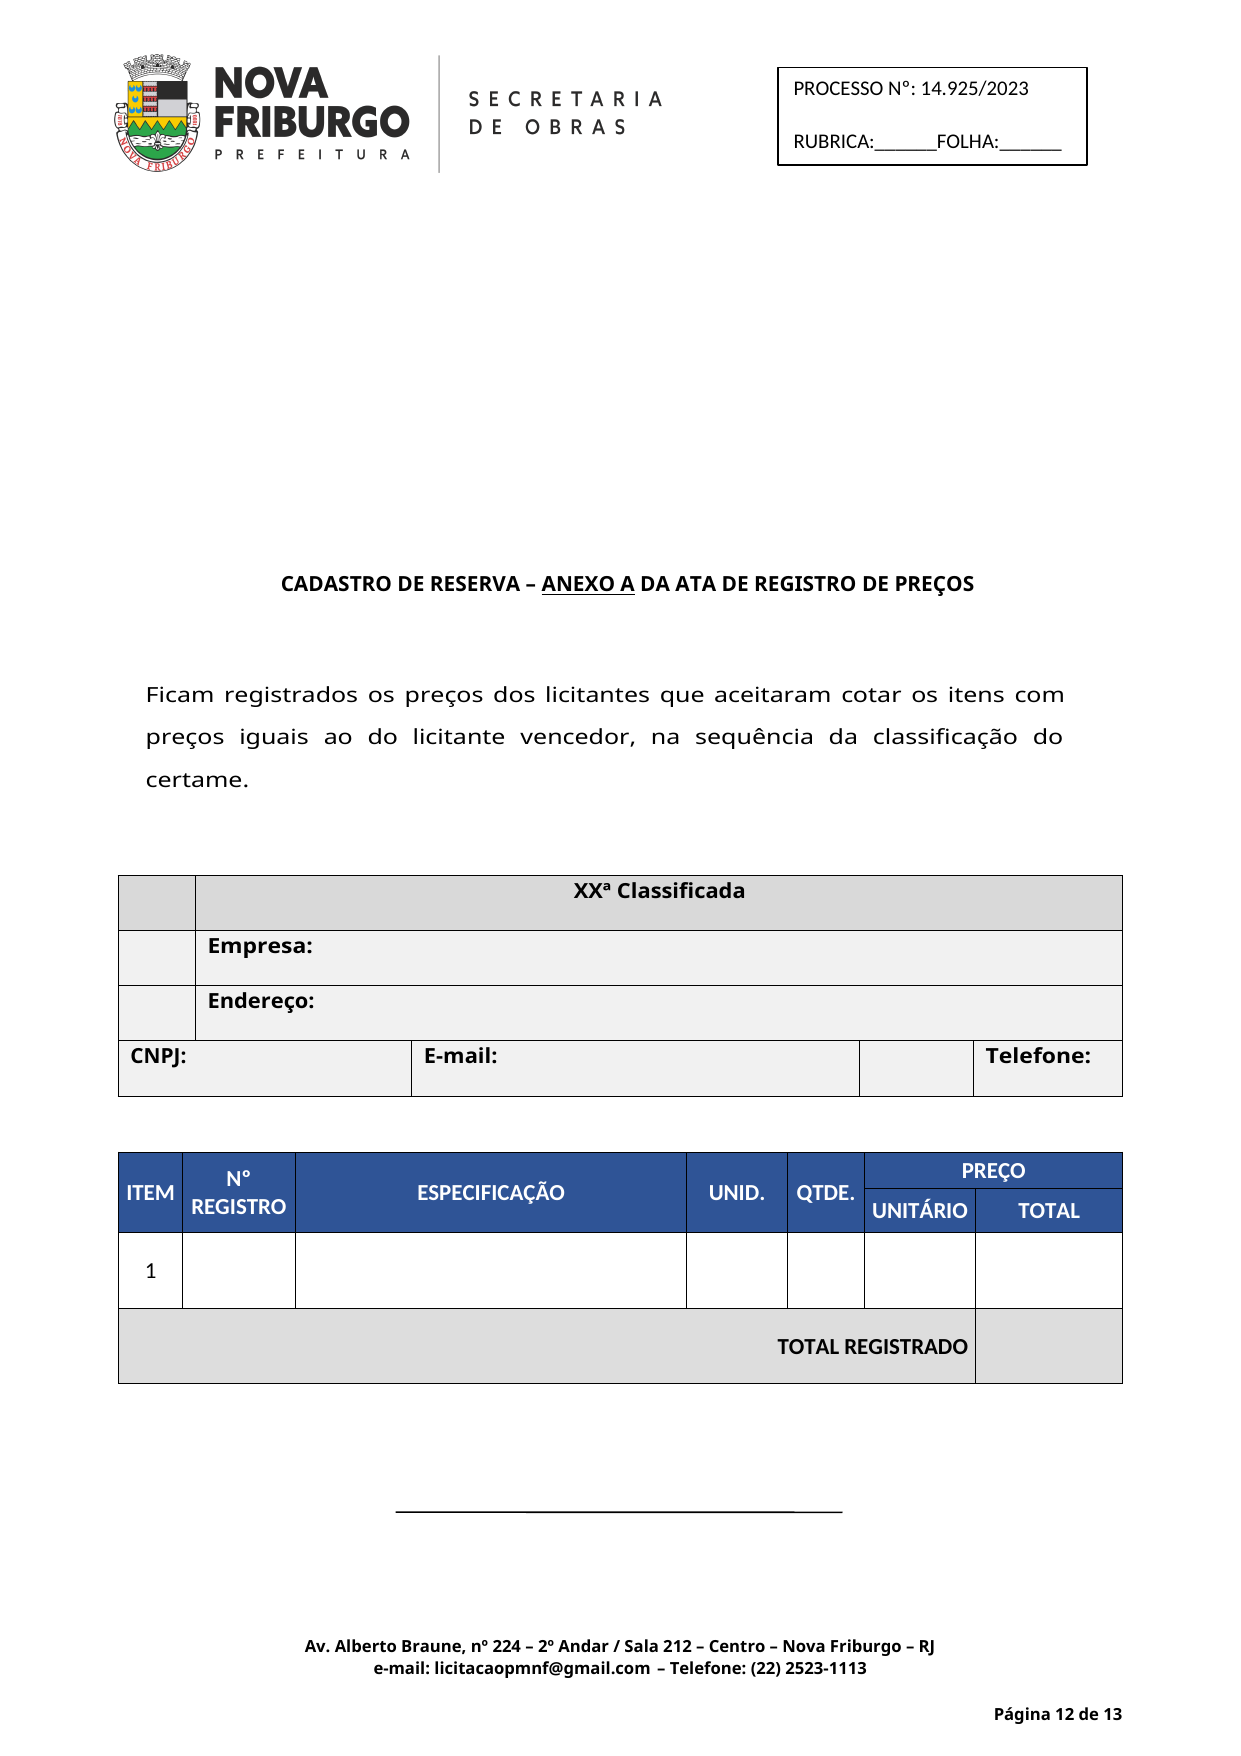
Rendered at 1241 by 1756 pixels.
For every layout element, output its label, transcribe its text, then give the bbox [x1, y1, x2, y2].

subtitle CADASTRO DE RESERVA – ANEXO A DA ATA DE REGISTRO DE PREÇOS [217, 569, 1037, 598]
table_cell [860, 1041, 973, 1096]
text Ficam registrados os preços dos licitantes que aceitaram cotar os itens com preços iguais ao do licitante vencedor, na sequência da classificação do certame. [145, 680, 1065, 793]
table_cell TOTAL [976, 1189, 1122, 1232]
table_cell TOTAL REGISTRADO [119, 1309, 975, 1383]
picture [85, 39, 712, 183]
table_cell [296, 1233, 686, 1308]
table_header [119, 876, 195, 930]
table_cell [788, 1233, 864, 1308]
table_cell [183, 1233, 295, 1308]
table_header PREÇO [865, 1153, 1122, 1188]
table_cell E-mail: [412, 1041, 859, 1096]
table_cell [865, 1233, 975, 1308]
table_header ESPECIFICAÇÃO [296, 1153, 686, 1232]
table_header ITEM [119, 1153, 182, 1232]
table_cell [119, 986, 195, 1040]
table_cell [976, 1233, 1122, 1308]
table_cell Empresa: [196, 931, 1122, 985]
table_cell 1 [119, 1233, 182, 1308]
table_cell [976, 1309, 1122, 1383]
table_header XXª Classificada [196, 876, 1122, 930]
table_cell Telefone: [974, 1041, 1122, 1096]
table_cell [687, 1233, 787, 1308]
table_header UNID. [687, 1153, 787, 1232]
table_cell [119, 931, 195, 985]
table_header QTDE. [788, 1153, 864, 1232]
table_cell CNPJ: [119, 1041, 411, 1096]
table_cell UNITÁRIO [865, 1189, 975, 1232]
table_cell Endereço: [196, 986, 1122, 1040]
table_header Nº REGISTRO [183, 1153, 295, 1232]
